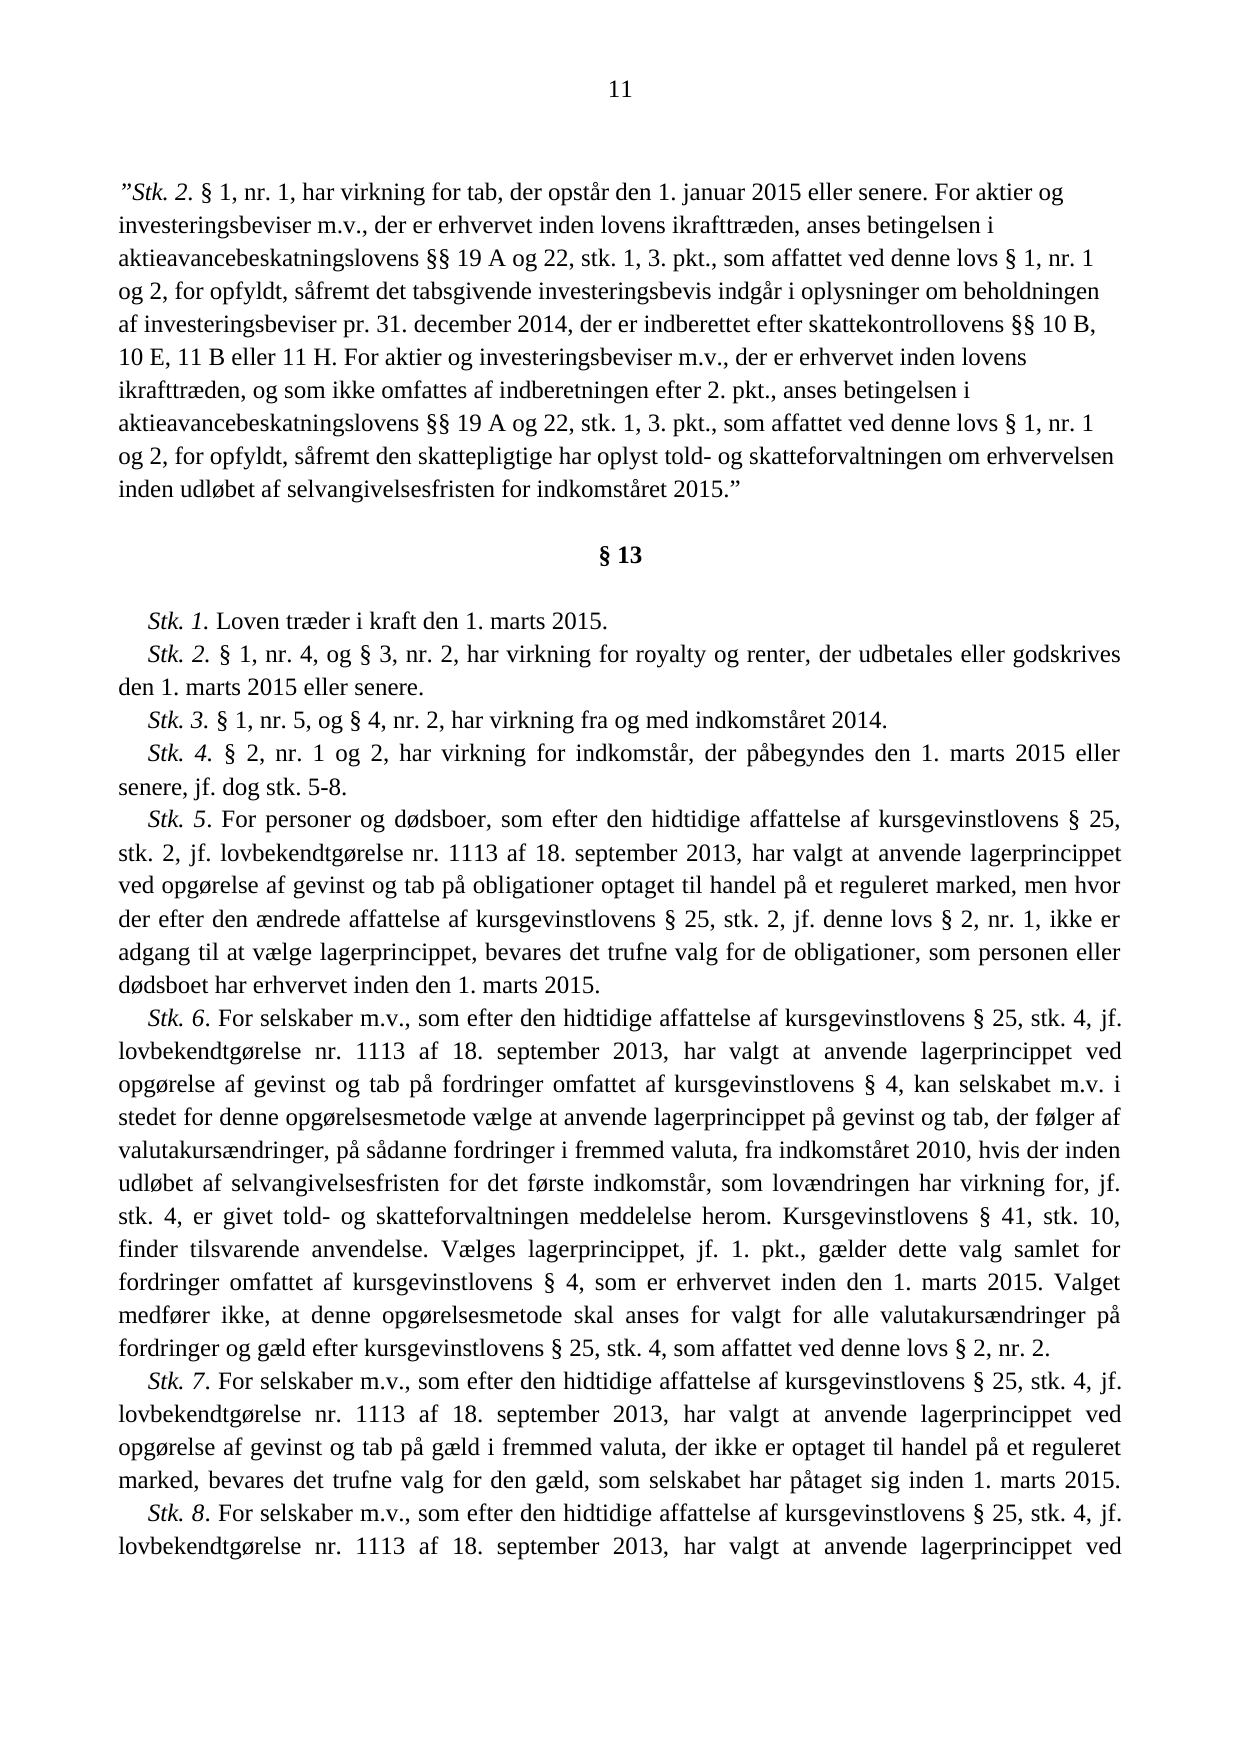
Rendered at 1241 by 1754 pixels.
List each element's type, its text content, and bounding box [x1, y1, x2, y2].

text § 13 [118, 540, 1122, 569]
text Stk. 4. § 2, nr. 1 og 2, har virkning for indkomstår, der påbegyndes den 1. marts 2015 eller senere, jf. dog stk. 5-8. [118, 738, 1122, 800]
text ”Stk. 2. § 1, nr. 1, har virkning for tab, der opstår den 1. januar 2015 eller senere. For aktier og investeringsbeviser m.v., der er erhvervet inden lovens ikrafttræden, anses betingelsen i aktieavancebeskatningslovens §§ 19 A og 22, stk. 1, 3. pkt., som affattet ved denne lovs § 1, nr. 1 og 2, for opfyldt, såfremt det tabsgivende investeringsbevis indgår i oplysninger om beholdningen af investeringsbeviser pr. 31. december 2014, der er indberettet efter skattekontrollovens §§ 10 B, 10 E, 11 B eller 11 H. For aktier og investeringsbeviser m.v., der er erhvervet inden lovens ikrafttræden, og som ikke omfattes af indberetningen efter 2. pkt., anses betingelsen i aktieavancebeskatningslovens §§ 19 A og 22, stk. 1, 3. pkt., som affattet ved denne lovs § 1, nr. 1 og 2, for opfyldt, såfremt den skattepligtige har oplyst told- og skatteforvaltningen om erhvervelsen inden udløbet af selvangivelsesfristen for indkomståret 2015.” [118, 177, 1122, 503]
text Stk. 6. For selskaber m.v., som efter den hidtidige affattelse af kursgevinstlovens § 25, stk. 4, jf. lovbekendtgørelse nr. 1113 af 18. september 2013, har valgt at anvende lagerprincippet ved opgørelse af gevinst og tab på fordringer omfattet af kursgevinstlovens § 4, kan selskabet m.v. i stedet for denne opgørelsesmetode vælge at anvende lagerprincippet på gevinst og tab, der følger af valutakursændringer, på sådanne fordringer i fremmed valuta, fra indkomståret 2010, hvis der inden udløbet af selvangivelsesfristen for det første indkomstår, som lovændringen har virkning for, jf. stk. 4, er givet told- og skatteforvaltningen meddelelse herom. Kursgevinstlovens § 41, stk. 10, finder tilsvarende anvendelse. Vælges lagerprincippet, jf. 1. pkt., gælder dette valg samlet for fordringer omfattet af kursgevinstlovens § 4, som er erhvervet inden den 1. marts 2015. Valget medfører ikke, at denne opgørelsesmetode skal anses for valgt for alle valutakursændringer på fordringer og gæld efter kursgevinstlovens § 25, stk. 4, som affattet ved denne lovs § 2, nr. 2. [118, 1003, 1122, 1362]
text Stk. 5. For personer og dødsboer, som efter den hidtidige affattelse af kursgevinstlovens § 25, stk. 2, jf. lovbekendtgørelse nr. 1113 af 18. september 2013, har valgt at anvende lagerprincippet ved opgørelse af gevinst og tab på obligationer optaget til handel på et reguleret marked, men hvor der efter den ændrede affattelse af kursgevinstlovens § 25, stk. 2, jf. denne lovs § 2, nr. 1, ikke er adgang til at vælge lagerprincippet, bevares det trufne valg for de obligationer, som personen eller dødsboet har erhvervet inden den 1. marts 2015. [118, 804, 1122, 998]
text Stk. 3. § 1, nr. 5, og § 4, nr. 2, har virkning fra og med indkomståret 2014. [118, 706, 1122, 734]
text Stk. 1. Loven træder i kraft den 1. marts 2015. [118, 606, 1122, 635]
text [118, 1366, 1122, 1560]
text Stk. 2. § 1, nr. 4, og § 3, nr. 2, har virkning for royalty og renter, der udbetales eller godskrives den 1. marts 2015 eller senere. [118, 639, 1122, 701]
